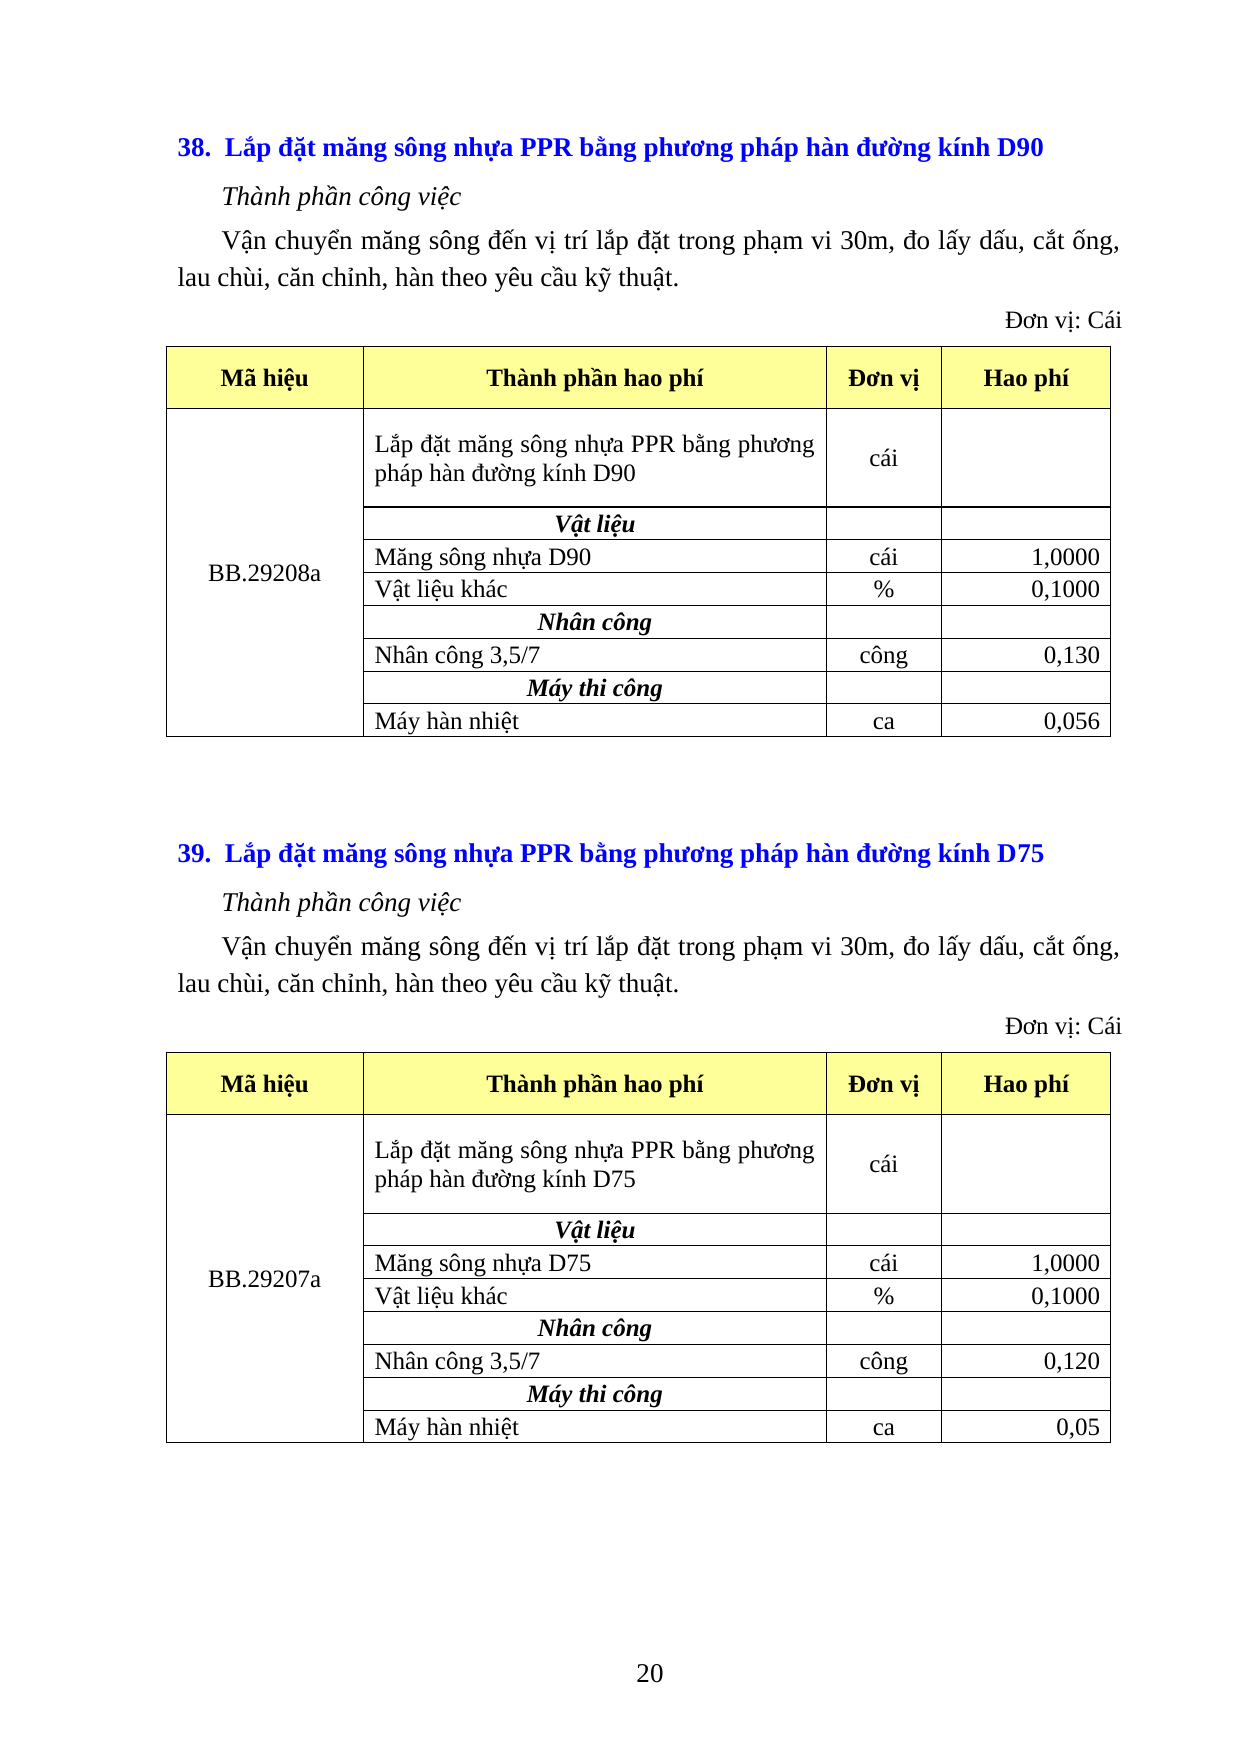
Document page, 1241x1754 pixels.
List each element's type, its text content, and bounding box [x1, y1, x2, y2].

table_cell Máy hàn nhiệt [364, 704, 826, 736]
table_cell 0,1000 [942, 573, 1110, 605]
table_cell 1,0000 [942, 540, 1110, 572]
subtitle Lắp đặt măng sông nhựa PPR bằng phương pháp hàn đường kính D75 [177, 837, 1122, 868]
table_cell Máy thi công [364, 1378, 826, 1409]
table_cell 0,120 [942, 1345, 1110, 1377]
table_cell Nhân công [364, 1312, 826, 1344]
table_cell ca [827, 1411, 941, 1442]
table_cell 1,0000 [942, 1246, 1110, 1278]
table_cell 0,1000 [942, 1279, 1110, 1311]
table_cell % [827, 573, 941, 605]
table_cell 0,130 [942, 639, 1110, 671]
table_cell công [827, 1345, 941, 1377]
table_cell Măng sông nhựa D75 [364, 1246, 826, 1278]
table_cell Nhân công 3,5/7 [364, 1345, 826, 1377]
table_header Đơn vị [827, 347, 941, 408]
text Đơn vị: Cái [177, 305, 1122, 333]
table_cell [942, 1214, 1110, 1245]
table_cell [827, 1214, 941, 1245]
table_cell cái [827, 1246, 941, 1278]
table_cell % [827, 1279, 941, 1311]
table_cell Vật liệu [364, 508, 826, 539]
text Thành phần công việc [177, 887, 1122, 918]
table_cell Vật liệu [364, 1214, 826, 1245]
table_cell [942, 1115, 1110, 1213]
table_header Mã hiệu [167, 347, 363, 408]
table_cell Máy thi công [364, 672, 826, 703]
table_cell [827, 508, 941, 539]
table_cell Măng sông nhựa D90 [364, 540, 826, 572]
table_cell [942, 508, 1110, 539]
text Đơn vị: Cái [177, 1011, 1122, 1040]
text Vận chuyển măng sông đến vị trí lắp đặt trong phạm vi 30m, đo lấy dấu, cắt ống, lau chùi, căn chỉnh, hàn theo yêu cầu kỹ thuật. [177, 930, 1122, 998]
table_header Hao phí [942, 347, 1110, 408]
table_cell cái [827, 409, 941, 506]
table_cell ca [827, 704, 941, 736]
table_cell BB.29208a [167, 409, 363, 736]
table_cell Vật liệu khác [364, 1279, 826, 1311]
table_cell [827, 1378, 941, 1409]
table_cell Máy hàn nhiệt [364, 1411, 826, 1442]
table_cell 0,05 [942, 1411, 1110, 1442]
table_header Hao phí [942, 1053, 1110, 1114]
table_cell [827, 672, 941, 703]
table_cell [827, 1312, 941, 1344]
table_cell [942, 672, 1110, 703]
table_cell [827, 606, 941, 638]
table_cell Nhân công [364, 606, 826, 638]
table_cell cái [827, 540, 941, 572]
table_header Mã hiệu [167, 1053, 363, 1114]
table_cell Vật liệu khác [364, 573, 826, 605]
table_cell Lắp đặt măng sông nhựa PPR bằng phương pháp hàn đường kính D90 [364, 409, 826, 506]
table_cell cái [827, 1115, 941, 1213]
table_cell [942, 606, 1110, 638]
table_cell Lắp đặt măng sông nhựa PPR bằng phương pháp hàn đường kính D75 [364, 1115, 826, 1213]
subtitle Lắp đặt măng sông nhựa PPR bằng phương pháp hàn đường kính D90 [177, 131, 1122, 162]
table_header Đơn vị [827, 1053, 941, 1114]
table_header Thành phần hao phí [364, 347, 826, 408]
table_cell 0,056 [942, 704, 1110, 736]
text Vận chuyển măng sông đến vị trí lắp đặt trong phạm vi 30m, đo lấy dấu, cắt ống, lau chùi, căn chỉnh, hàn theo yêu cầu kỹ thuật. [177, 224, 1122, 292]
table_header Thành phần hao phí [364, 1053, 826, 1114]
table_cell công [827, 639, 941, 671]
table_cell Nhân công 3,5/7 [364, 639, 826, 671]
table_cell [942, 409, 1110, 506]
table_cell [942, 1312, 1110, 1344]
table_cell BB.29207a [167, 1115, 363, 1442]
text Thành phần công việc [177, 180, 1122, 212]
table_cell [942, 1378, 1110, 1409]
